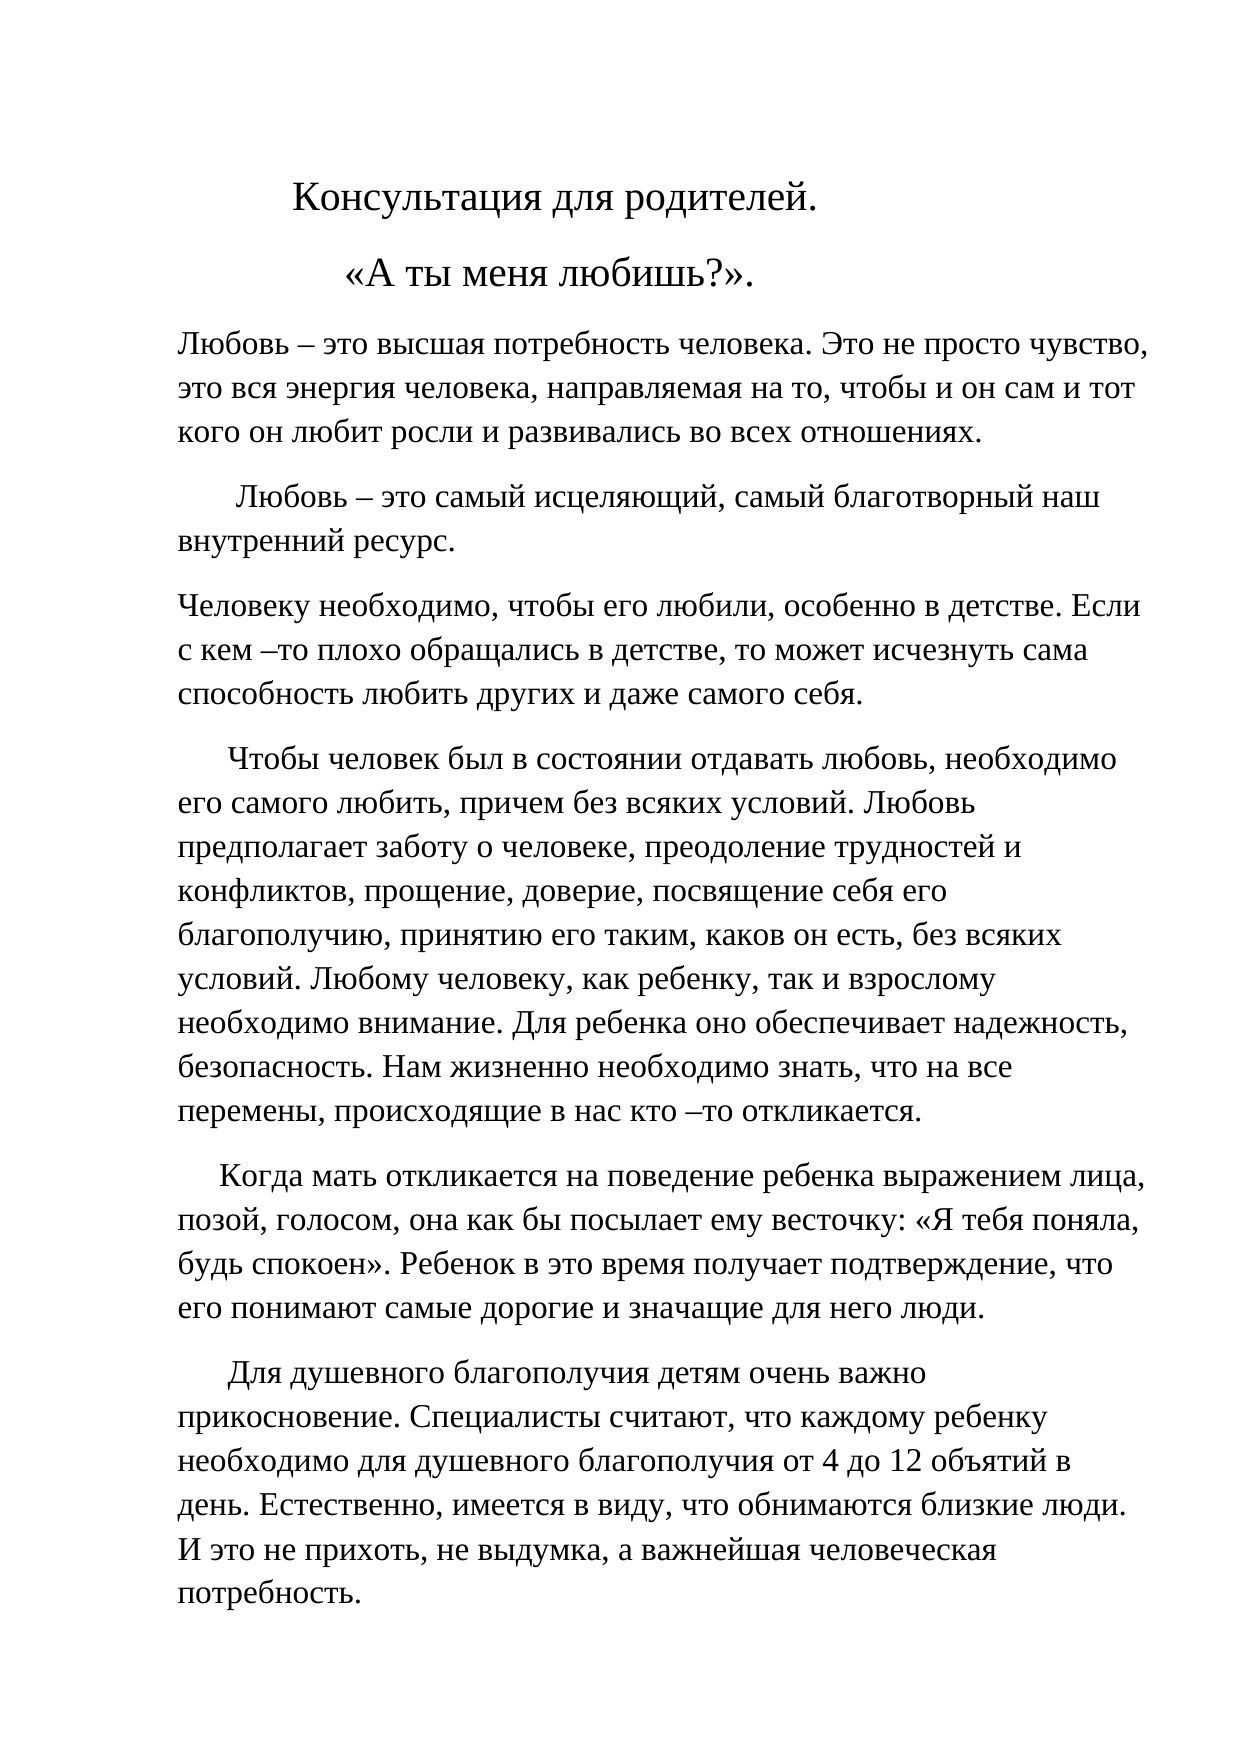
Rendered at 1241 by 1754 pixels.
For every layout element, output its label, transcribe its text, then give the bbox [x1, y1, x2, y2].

text «А ты меня любишь?». [177, 247, 1152, 295]
text Любовь – это высшая потребность человека. Это не просто чувство, это вся энергия человека, направляемая на то, чтобы и он сам и тот кого он любит росли и развивались во всех отношениях. [177, 323, 1152, 449]
text Любовь – это самый исцеляющий, самый благотворный наш внутренний ресурс. [177, 476, 1152, 558]
text Когда мать откликается на поведение ребенка выражением лица, позой, голосом, она как бы посылает ему весточку: «Я тебя поняла, будь спокоен». Ребенок в это время получает подтверждение, что его понимают самые дорогие и значащие для него люди. [177, 1155, 1152, 1326]
text Человеку необходимо, чтобы его любили, особенно в детстве. Если с кем –то плохо обращались в детстве, то может исчезнуть сама способность любить других и даже самого себя. [177, 585, 1152, 711]
text Чтобы человек был в состоянии отдавать любовь, необходимо его самого любить, причем без всяких условий. Любовь предполагает заботу о человеке, преодоление трудностей и конфликтов, прощение, доверие, посвящение себя его благополучию, принятию его таким, каков он есть, без всяких условий. Любому человеку, как ребенку, так и взрослому необходимо внимание. Для ребенка оно обеспечивает надежность, безопасность. Нам жизненно необходимо знать, что на все перемены, происходящие в нас кто –то откликается. [177, 738, 1152, 1129]
text Для душевного благополучия детям очень важно прикосновение. Специалисты считают, что каждому ребенку необходимо для душевного благополучия от 4 до 12 объятий в день. Естественно, имеется в виду, что обнимаются близкие люди. И это не прихоть, не выдумка, а важнейшая человеческая потребность. [177, 1352, 1152, 1611]
text Консультация для родителей. [177, 171, 1152, 219]
